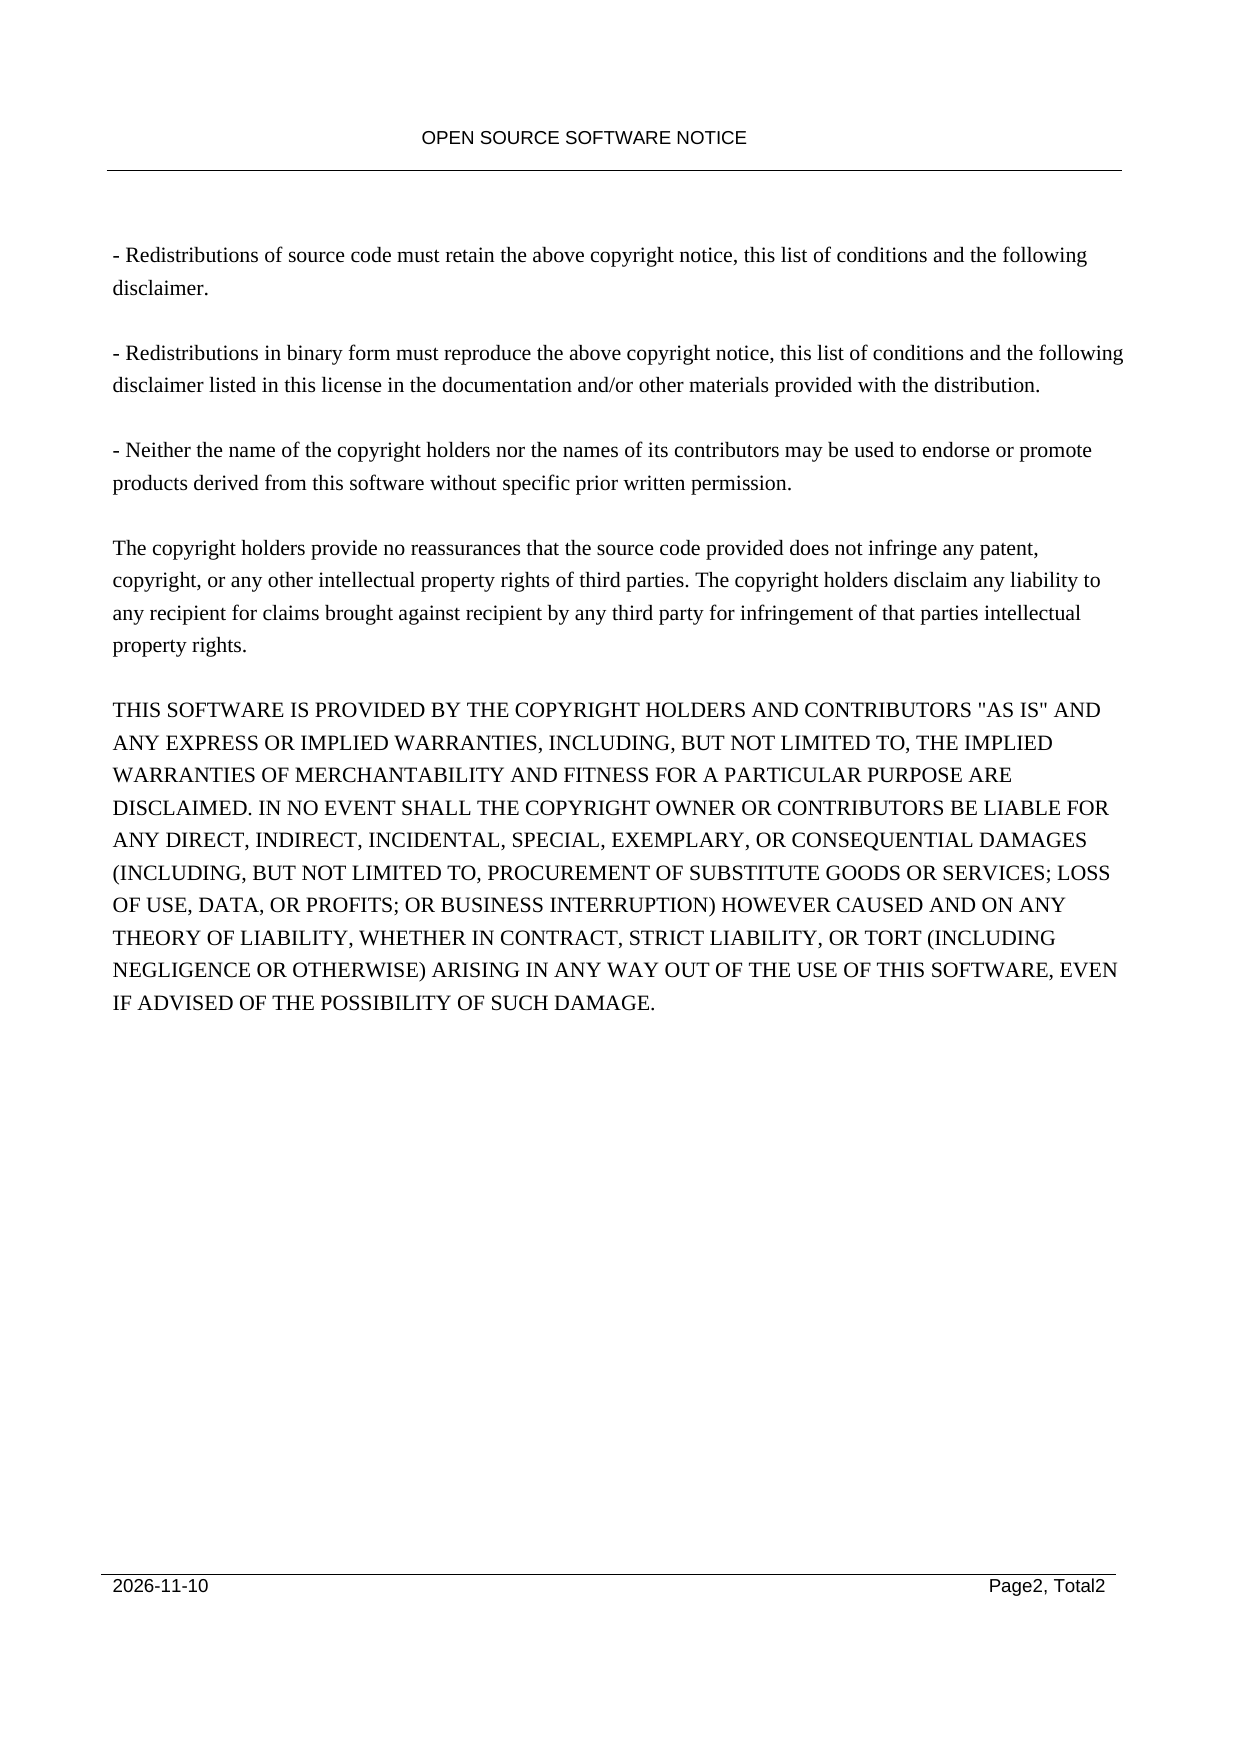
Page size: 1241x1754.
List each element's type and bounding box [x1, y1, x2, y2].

text [112, 206, 1128, 1051]
